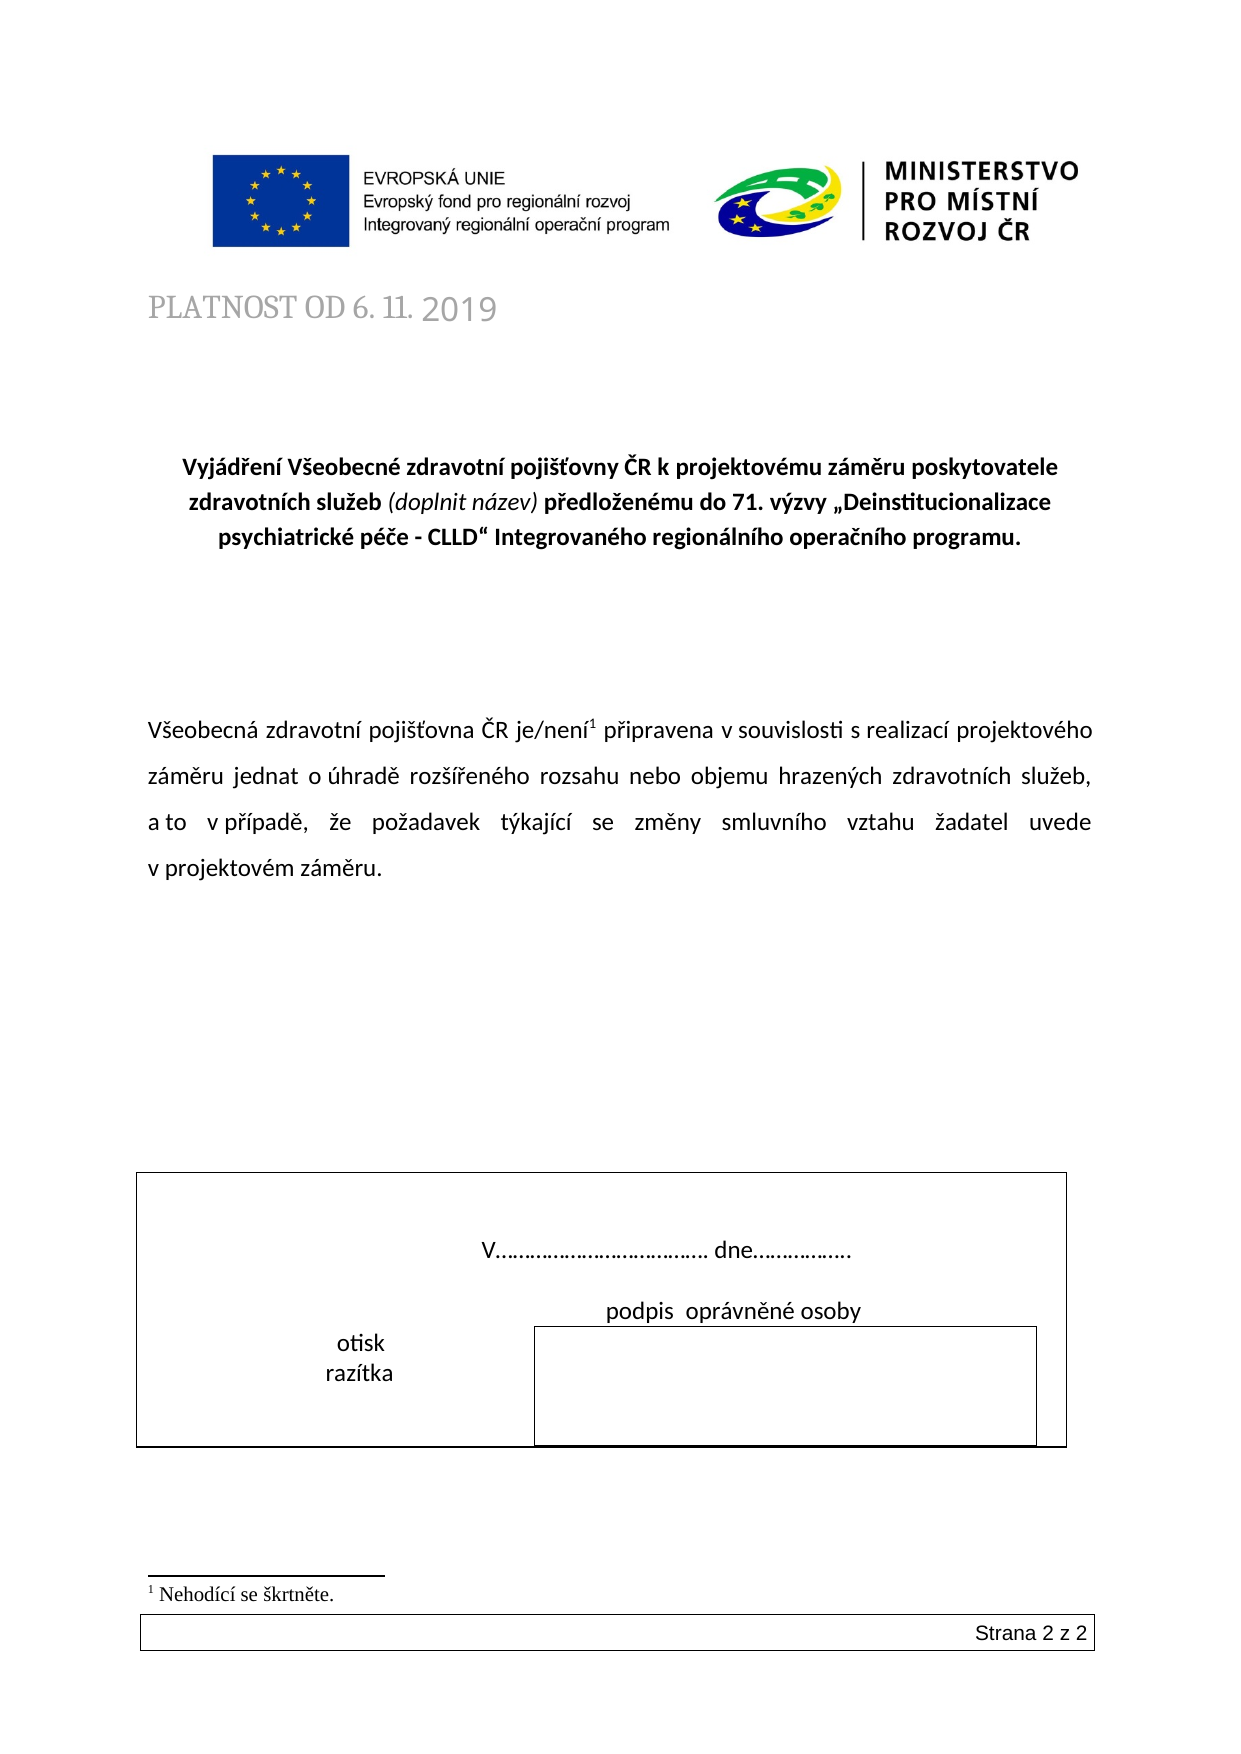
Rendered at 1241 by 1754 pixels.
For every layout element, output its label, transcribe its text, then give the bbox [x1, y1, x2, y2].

picture [182, 123, 1108, 277]
text Vyjádření Všeobecné zdravotní pojišťovny ČR k projektovému záměru poskytovatele zdravotních služeb (doplnit název) předloženému do 71. výzvy „Deinstitucionalizace psychiatrické péče - CLLD“ Integrovaného regionálního operačního programu. [148, 451, 1093, 552]
text Všeobecná zdravotní pojišťovna ČR je/není připravena v souvislosti s realizací projektového záměru jednat o úhradě rozšířeného rozsahu nebo objemu hrazených zdravotních služeb, a to v případě, že požadavek týkající se změny smluvního vztahu žadatel uvede v projektovém záměru. [148, 714, 1093, 882]
table_header V………………………………. dne…………….. podpis oprávněné osoby [137, 1173, 1066, 1446]
